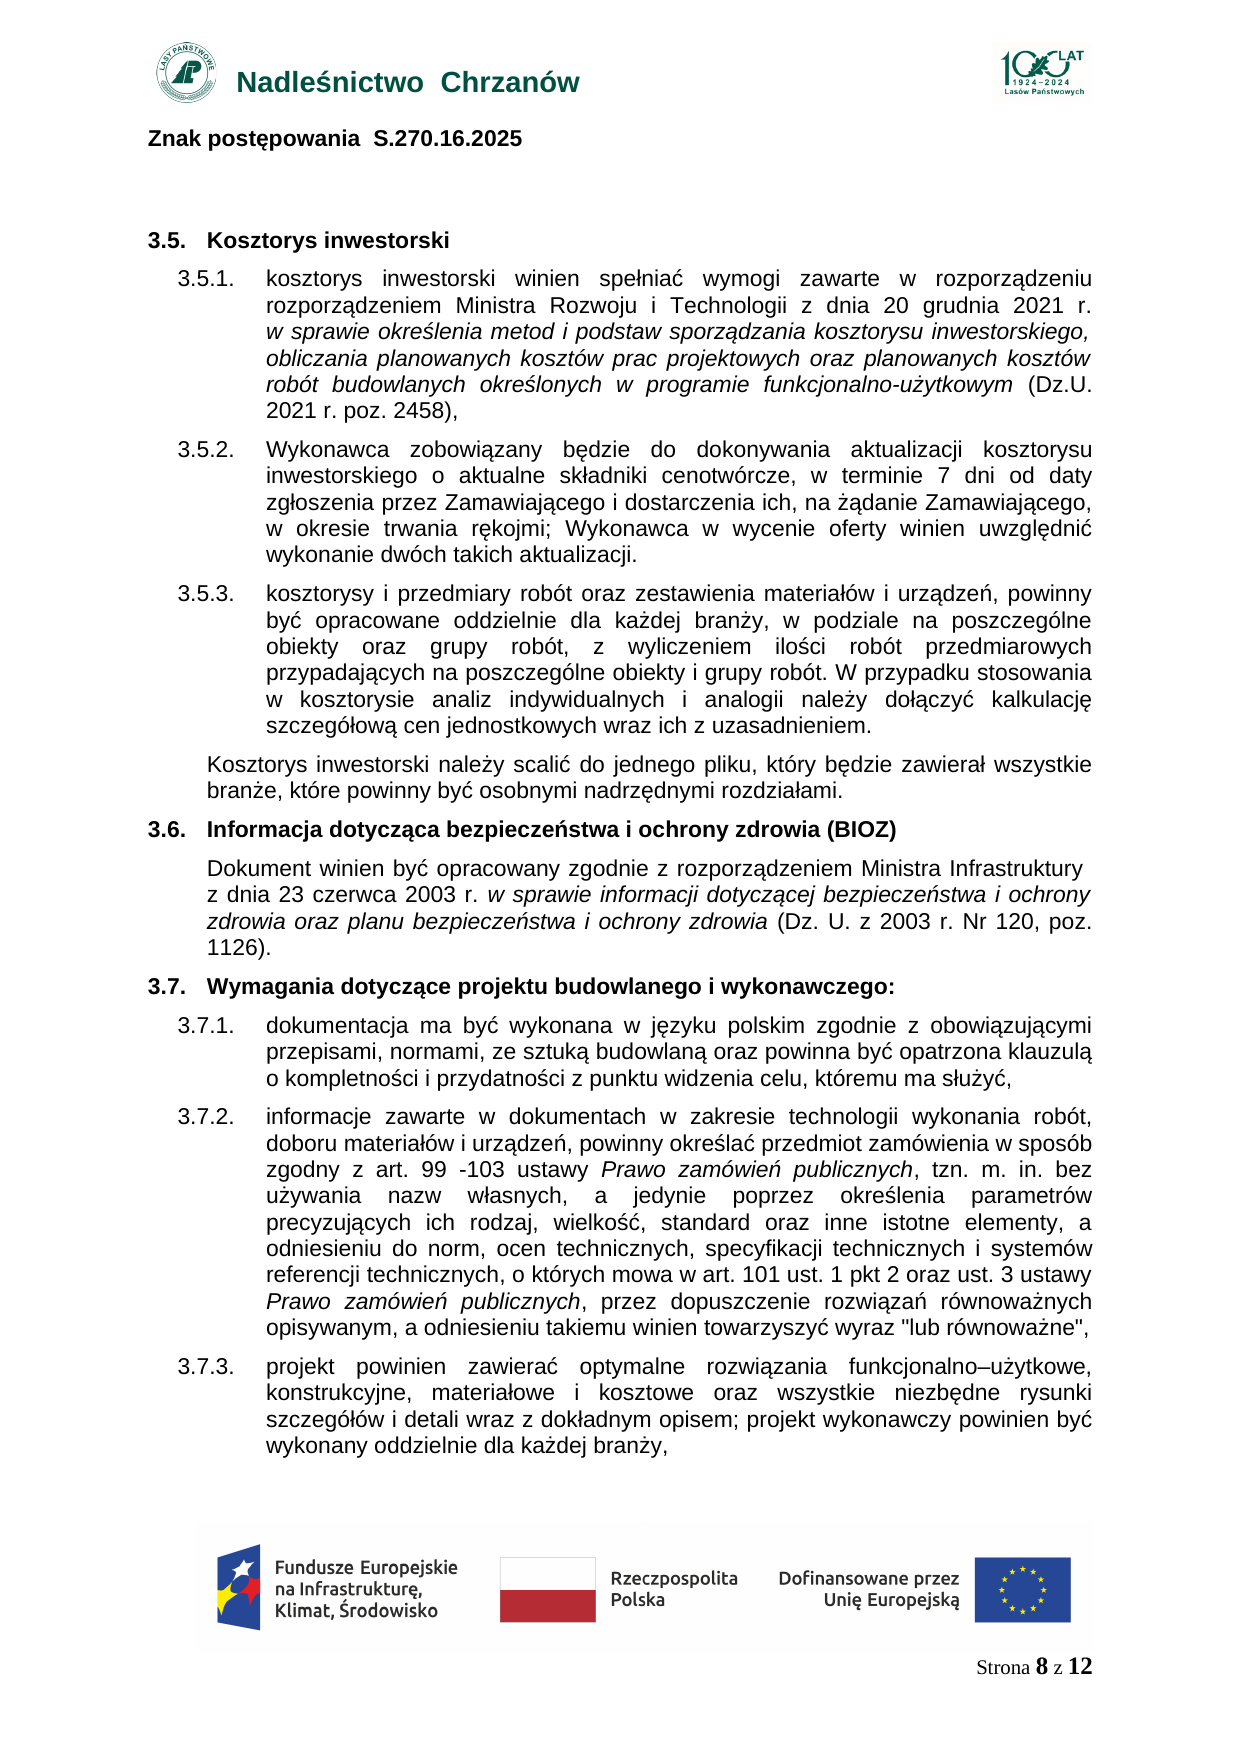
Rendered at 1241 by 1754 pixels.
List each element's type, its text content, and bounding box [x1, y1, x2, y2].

text 3.5.1. kosztorys inwestorski winien spełniać wymogi zawarte w rozporządzeniu rozporządzeniem Ministra Rozwoju i Technologii z dnia 20 grudnia 2021 r. w sprawie określenia metod i podstaw sporządzania kosztorysu inwestorskiego, obliczania planowanych kosztów prac projektowych oraz planowanych kosztów robót budowlanych określonych w programie funkcjonalno-użytkowym (Dz.U. 2021 r. poz. 2458), [177, 265, 1093, 423]
picture [196, 1522, 1093, 1652]
text 3.5. Kosztorys inwestorski [148, 227, 1093, 253]
text 3.7. Wymagania dotyczące projektu budowlanego i wykonawczego: [148, 973, 1093, 999]
text 3.5.3. kosztorysy i przedmiary robót oraz zestawienia materiałów i urządzeń, powinny być opracowane oddzielnie dla każdej branży, w podziale na poszczególne obiekty oraz grupy robót, z wyliczeniem ilości robót przedmiarowych przypadających na poszczególne obiekty i grupy robót. W przypadku stosowania w kosztorysie analiz indywidualnych i analogii należy dołączyć kalkulację szczegółową cen jednostkowych wraz ich z uzasadnieniem. [177, 580, 1093, 738]
text 3.5.2. Wykonawca zobowiązany będzie do dokonywania aktualizacji kosztorysu inwestorskiego o aktualne składniki cenotwórcze, w terminie 7 dni od daty zgłoszenia przez Zamawiającego i dostarczenia ich, na żądanie Zamawiającego, w okresie trwania rękojmi; Wykonawca w wycenie oferty winien uwzględnić wykonanie dwóch takich aktualizacji. [177, 436, 1093, 568]
text 3.7.1. dokumentacja ma być wykonana w języku polskim zgodnie z obowiązującymi przepisami, normami, ze sztuką budowlaną oraz powinna być opatrzona klauzulą o kompletności i przydatności z punktu widzenia celu, któremu ma służyć, [177, 1012, 1093, 1091]
text 3.7.3. projekt powinien zawierać optymalne rozwiązania funkcjonalno–użytkowe, konstrukcyjne, materiałowe i kosztowe oraz wszystkie niezbędne rysunki szczegółów i detali wraz z dokładnym opisem; projekt wykonawczy powinien być wykonany oddzielnie dla każdej branży, [177, 1353, 1093, 1458]
text Kosztorys inwestorski należy scalić do jednego pliku, który będzie zawierał wszystkie branże, które powinny być osobnymi nadrzędnymi rozdziałami. [207, 751, 1093, 804]
text 3.6. Informacja dotycząca bezpieczeństwa i ochrony zdrowia (BIOZ) [148, 816, 1093, 842]
text Dokument winien być opracowany zgodnie z rozporządzeniem Ministra Infrastruktury z dnia 23 czerwca 2003 r. w sprawie informacji dotyczącej bezpieczeństwa i ochrony zdrowia oraz planu bezpieczeństwa i ochrony zdrowia (Dz. U. z 2003 r. Nr 120, poz. 1126). [207, 855, 1093, 960]
text 3.7.2. informacje zawarte w dokumentach w zakresie technologii wykonania robót, doboru materiałów i urządzeń, powinny określać przedmiot zamówienia w sposób zgodny z art. 99 -103 ustawy Prawo zamówień publicznych, tzn. m. in. bez używania nazw własnych, a jedynie poprzez określenia parametrów precyzujących ich rodzaj, wielkość, standard oraz inne istotne elementy, a odniesieniu do norm, ocen technicznych, specyfikacji technicznych i systemów referencji technicznych, o których mowa w art. 101 ust. 1 pkt 2 oraz ust. 3 ustawy Prawo zamówień publicznych, przez dopuszczenie rozwiązań równoważnych opisywanym, a odniesieniu takiemu winien towarzyszyć wyraz "lub równoważne", [177, 1103, 1093, 1341]
picture [992, 42, 1092, 104]
